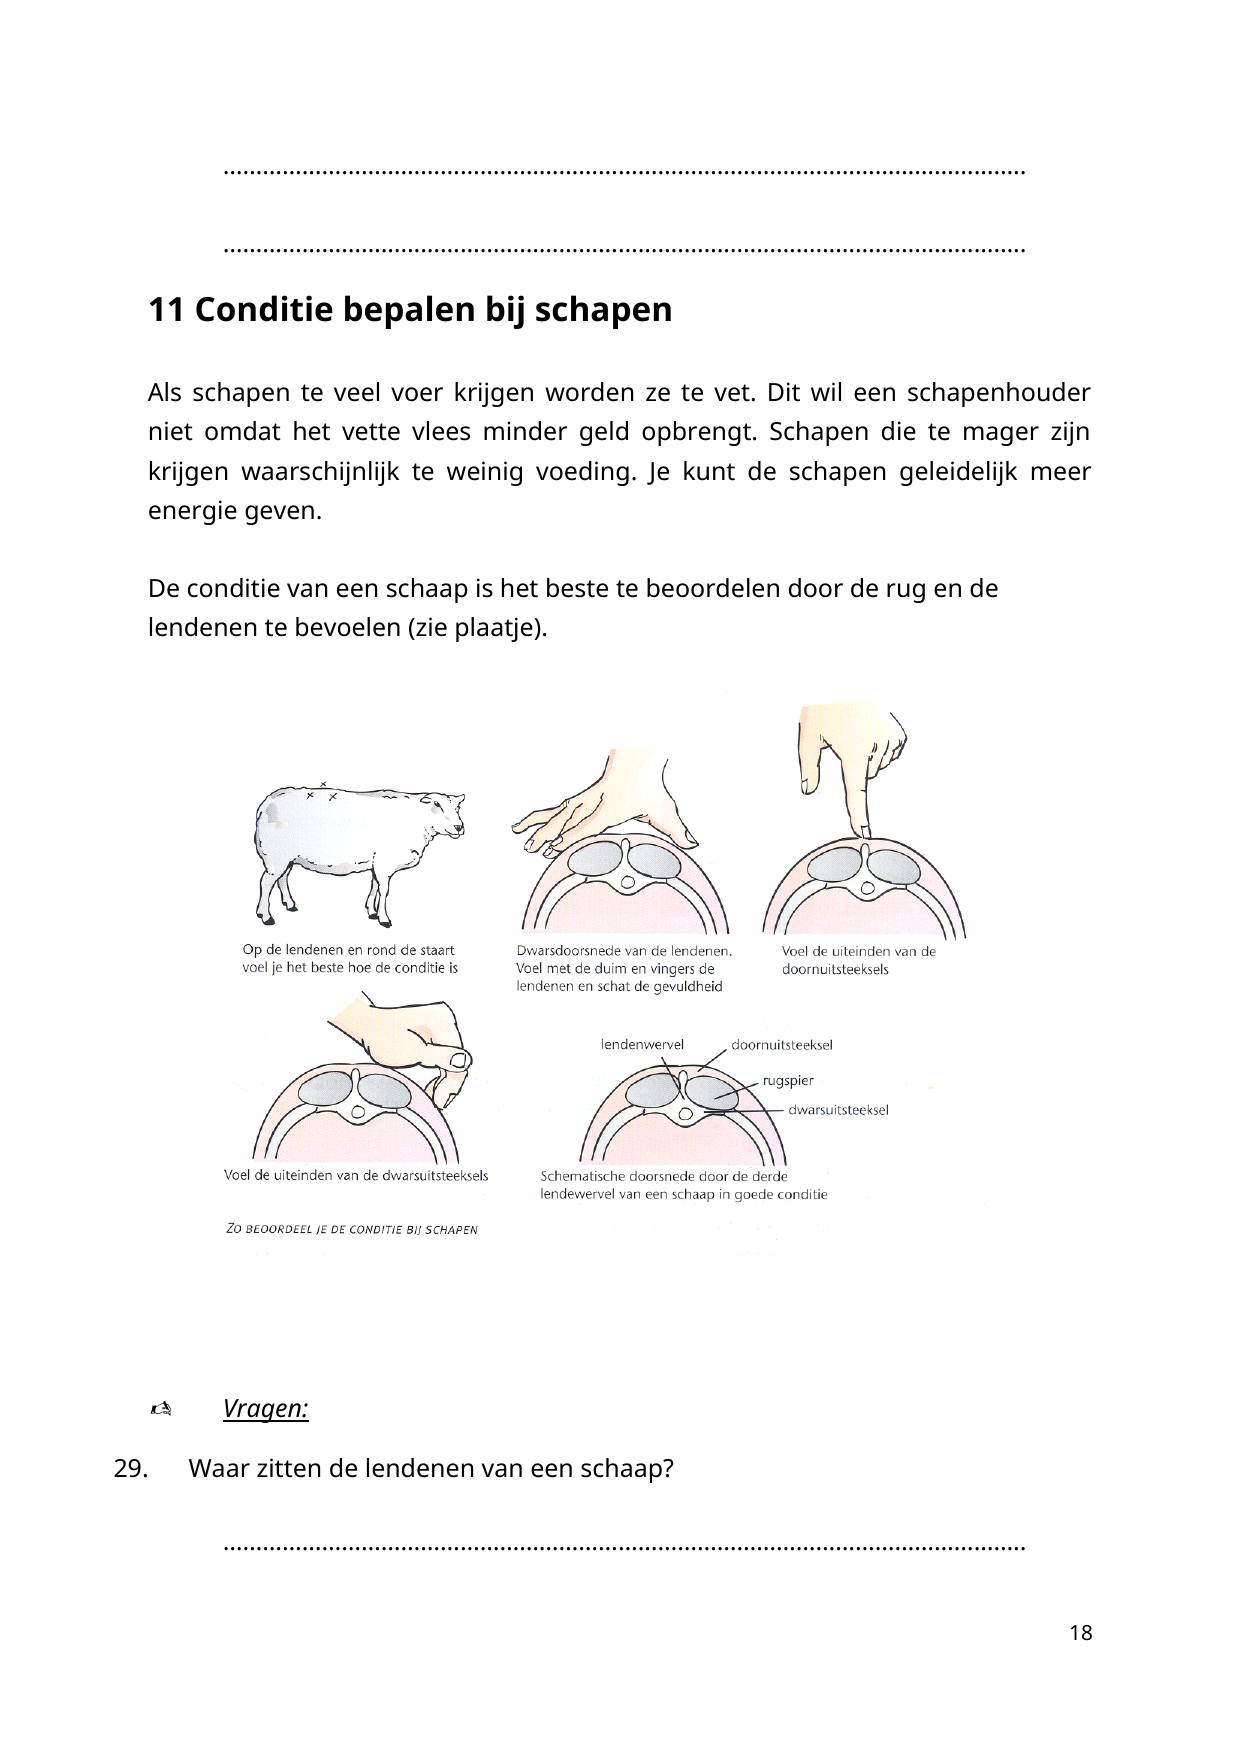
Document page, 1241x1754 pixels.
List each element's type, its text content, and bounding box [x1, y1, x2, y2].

list ………………………………………………………………………………………………………….. [223, 148, 1093, 182]
list Vragen: [148, 1391, 1093, 1425]
list Waar zitten de lendenen van een schaap? [113, 1451, 1093, 1485]
list ………………………………………………………………………………………………………….. [223, 1524, 1093, 1558]
list ………………………………………………………………………………………………………….. [223, 226, 1093, 260]
text 11 Conditie bepalen bij schapen [148, 286, 1093, 331]
picture [196, 684, 1019, 1256]
text De conditie van een schaap is het beste te beoordelen door de rug en de lendenen te bevoelen (zie plaatje). [148, 571, 1093, 644]
text Als schapen te veel voer krijgen worden ze te vet. Dit wil een schapenhouder niet omdat het vette vlees minder geld opbrengt. Schapen die te mager zijn krijgen waarschijnlijk te weinig voeding. Je kunt de schapen geleidelijk meer energie geven. [148, 375, 1093, 526]
